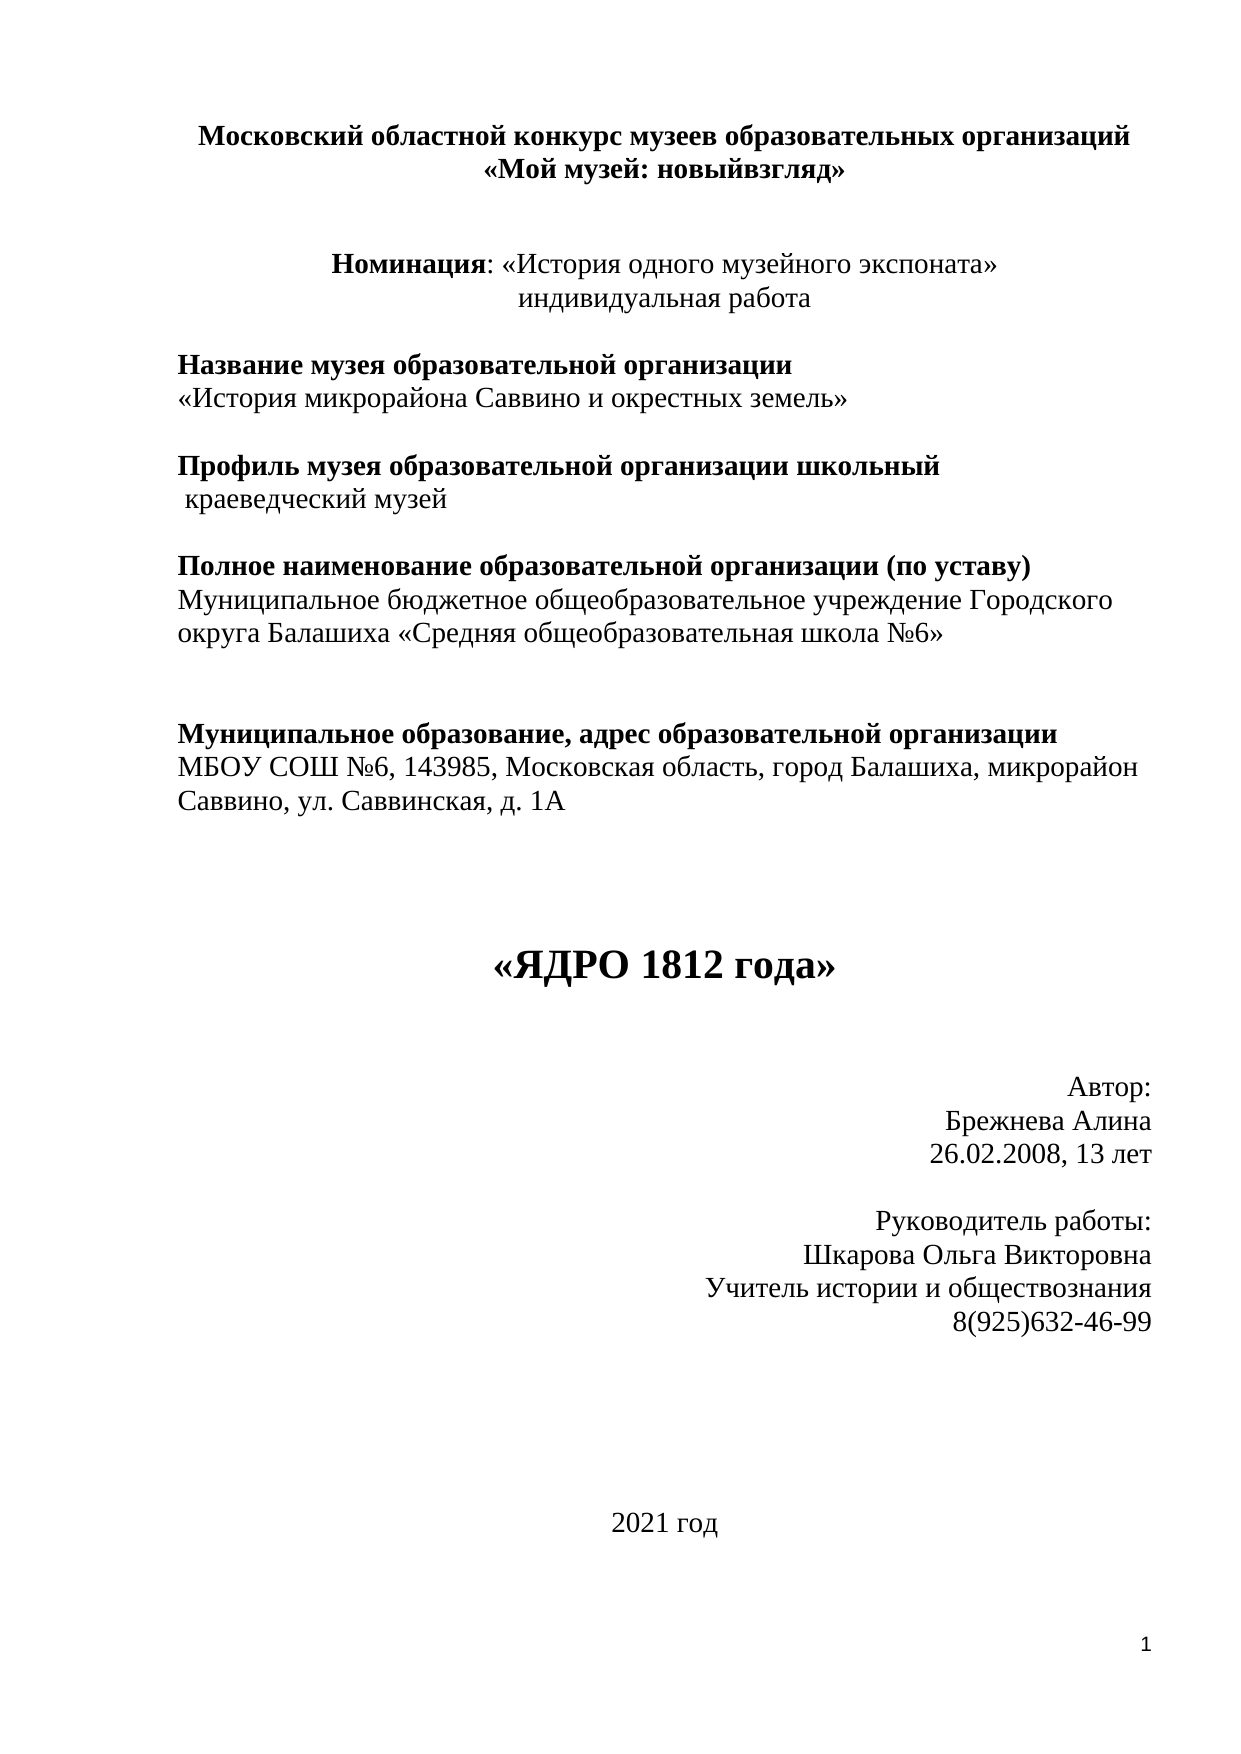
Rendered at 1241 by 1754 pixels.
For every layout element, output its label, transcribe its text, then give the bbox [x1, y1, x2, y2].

text Профиль музея образовательной организации школьный [177, 448, 1152, 481]
text индивидуальная работа [177, 280, 1152, 313]
text Муниципальное бюджетное общеобразовательное учреждение Городского округа Балашиха «Средняя общеобразовательная школа №6» [177, 582, 1152, 649]
text 26.02.2008, 13 лет [177, 1136, 1152, 1170]
text Учитель истории и обществознания [177, 1271, 1152, 1304]
text Брежнева Алина [177, 1103, 1152, 1136]
text МБОУ СОШ №6, 143985, Московская область, город Балашиха, микрорайон Саввино, ул. Саввинская, д. 1А [177, 749, 1152, 817]
text Номинация: «История одного музейного экспоната» [177, 246, 501, 280]
text Московский областной конкурс музеев образовательных организаций [177, 118, 1152, 152]
text Полное наименование образовательной организации (по уставу) [177, 548, 1152, 582]
text Руководитель работы: [177, 1203, 1152, 1237]
text Номинация: «История одного музейного экспоната» [983, 246, 1152, 280]
text Шкарова Ольга Викторовна [177, 1237, 1152, 1271]
text «История микрорайона Саввино и окрестных земель» [177, 381, 1152, 414]
text Автор: [177, 1069, 1152, 1103]
text Муниципальное образование, адрес образовательной организации [177, 716, 1152, 749]
text Название музея образовательной организации [177, 347, 1152, 381]
text 2021 год [177, 1505, 1152, 1539]
text 8(925)632-46-99 [177, 1304, 1152, 1338]
text краеведческий музей [177, 481, 1152, 515]
text «Мой музей: новыйвзгляд» [177, 152, 1152, 185]
text «ЯДРО 1812 года» [177, 940, 1152, 988]
